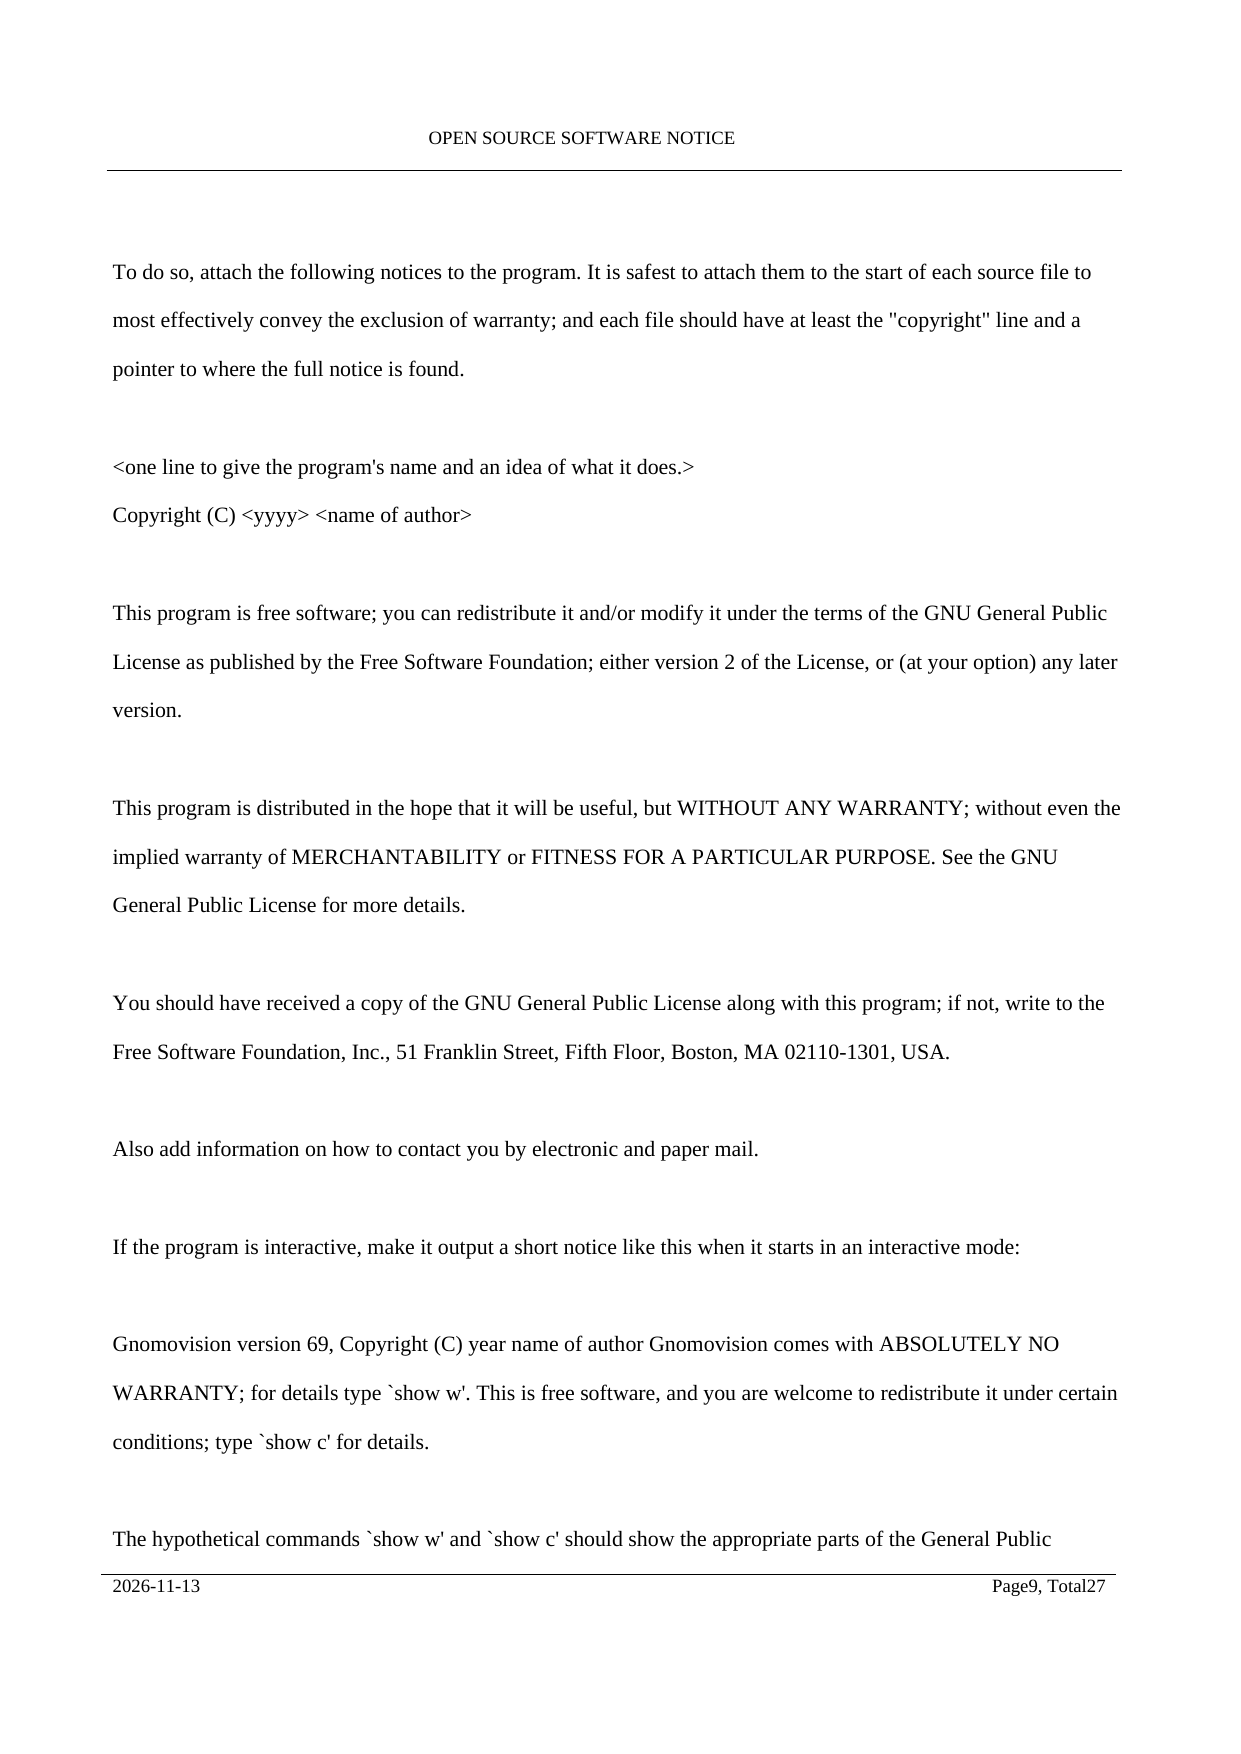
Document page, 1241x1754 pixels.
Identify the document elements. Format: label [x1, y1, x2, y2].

text [112, 206, 1128, 1555]
